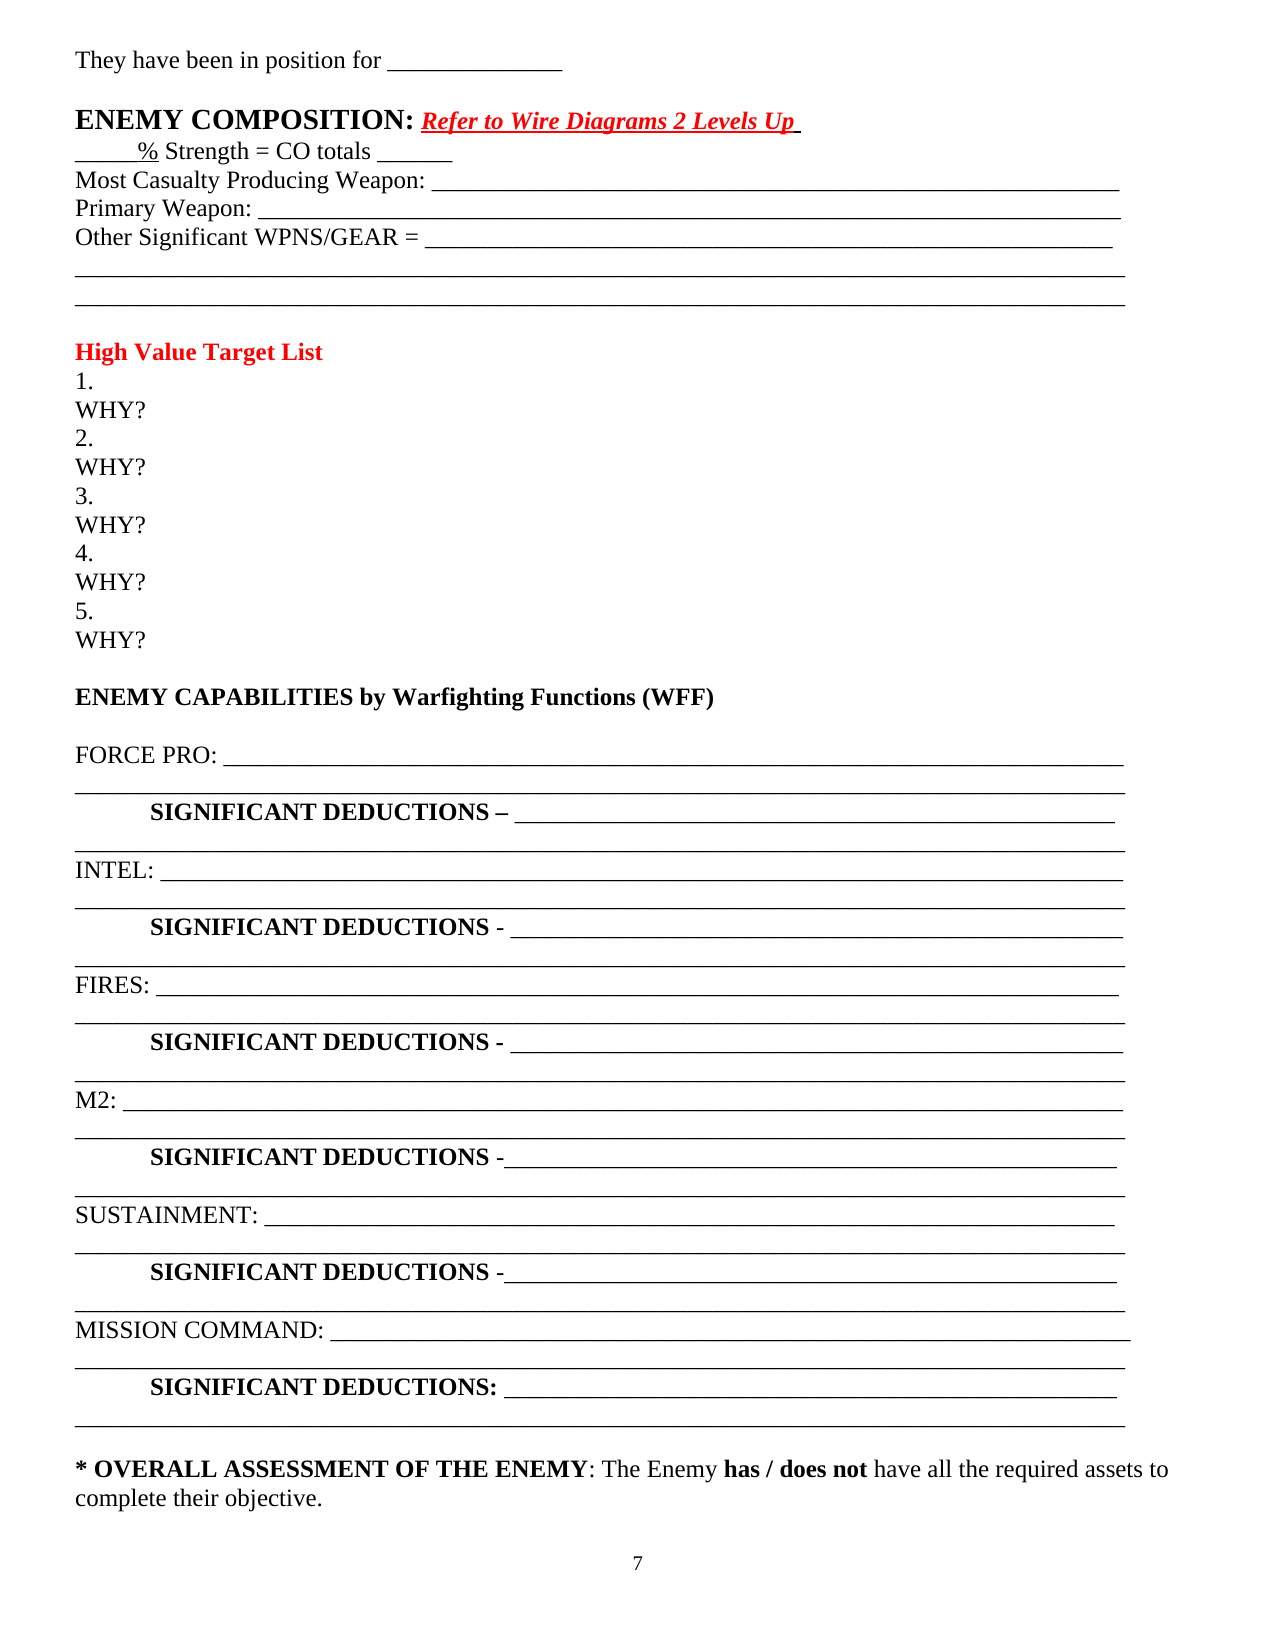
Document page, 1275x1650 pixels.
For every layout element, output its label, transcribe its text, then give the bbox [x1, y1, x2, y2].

text 4. [75, 538, 1200, 567]
text WHY? [75, 567, 1200, 596]
text ____________________________________________________________________________________ [75, 251, 1200, 280]
text SIGNIFICANT DEDUCTIONS -_________________________________________________ [75, 1142, 1200, 1171]
text WHY? [75, 510, 1200, 538]
text FIRES: _____________________________________________________________________________ [75, 970, 1200, 998]
text 3. [75, 481, 1200, 510]
text ____________________________________________________________________________________ [75, 883, 1200, 912]
text High Value Target List [75, 337, 1200, 366]
text ____________________________________________________________________________________ [75, 1171, 1200, 1200]
text MISSION COMMAND: ________________________________________________________________ [75, 1315, 1200, 1343]
text M2: ________________________________________________________________________________ [75, 1085, 1200, 1113]
text Most Casualty Producing Weapon: _______________________________________________________ [75, 165, 1200, 193]
text SIGNIFICANT DEDUCTIONS - _________________________________________________ [75, 912, 1200, 941]
text WHY? [75, 452, 1200, 481]
text WHY? [75, 625, 1200, 653]
text Other Significant WPNS/GEAR = _______________________________________________________ [75, 222, 1200, 251]
text Primary Weapon: _____________________________________________________________________ [75, 193, 1200, 222]
text ____________________________________________________________________________________ [75, 1113, 1200, 1142]
text SIGNIFICANT DEDUCTIONS: _________________________________________________ [75, 1372, 1200, 1401]
text ____________________________________________________________________________________ [75, 1286, 1200, 1315]
text SIGNIFICANT DEDUCTIONS -_________________________________________________ [75, 1257, 1200, 1286]
text They have been in position for ______________ [75, 45, 1200, 74]
text ____________________________________________________________________________________ [75, 1056, 1200, 1085]
text ____________________________________________________________________________________ [75, 1343, 1200, 1372]
text ____________________________________________________________________________________ [75, 998, 1200, 1027]
text 1. [75, 366, 1200, 395]
text FORCE PRO: ________________________________________________________________________ [75, 740, 1200, 768]
text SIGNIFICANT DEDUCTIONS - _________________________________________________ [75, 1027, 1200, 1056]
text * OVERALL ASSESSMENT OF THE ENEMY: The Enemy has / does not have all the required assets to complete their objective. [75, 1454, 1200, 1511]
text 2. [75, 423, 1200, 452]
text ENEMY COMPOSITION: Refer to Wire Diagrams 2 Levels Up [75, 102, 1200, 136]
text ENEMY CAPABILITIES by Warfighting Functions (WFF) [75, 682, 1200, 711]
text ____________________________________________________________________________________ [75, 1228, 1200, 1257]
text INTEL: _____________________________________________________________________________ [75, 855, 1200, 883]
text SUSTAINMENT: ____________________________________________________________________ [75, 1200, 1200, 1228]
text 5. [75, 596, 1200, 625]
text ____________________________________________________________________________________ [75, 768, 1200, 797]
text ____________________________________________________________________________________ [75, 941, 1200, 970]
text ____________________________________________________________________________________ [75, 280, 1200, 308]
text WHY? [75, 395, 1200, 423]
text _____% Strength = CO totals ______ [75, 136, 1200, 165]
text SIGNIFICANT DEDUCTIONS – ________________________________________________ ____________________________________________________________________________________ [75, 797, 1200, 855]
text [75, 1401, 1200, 1430]
